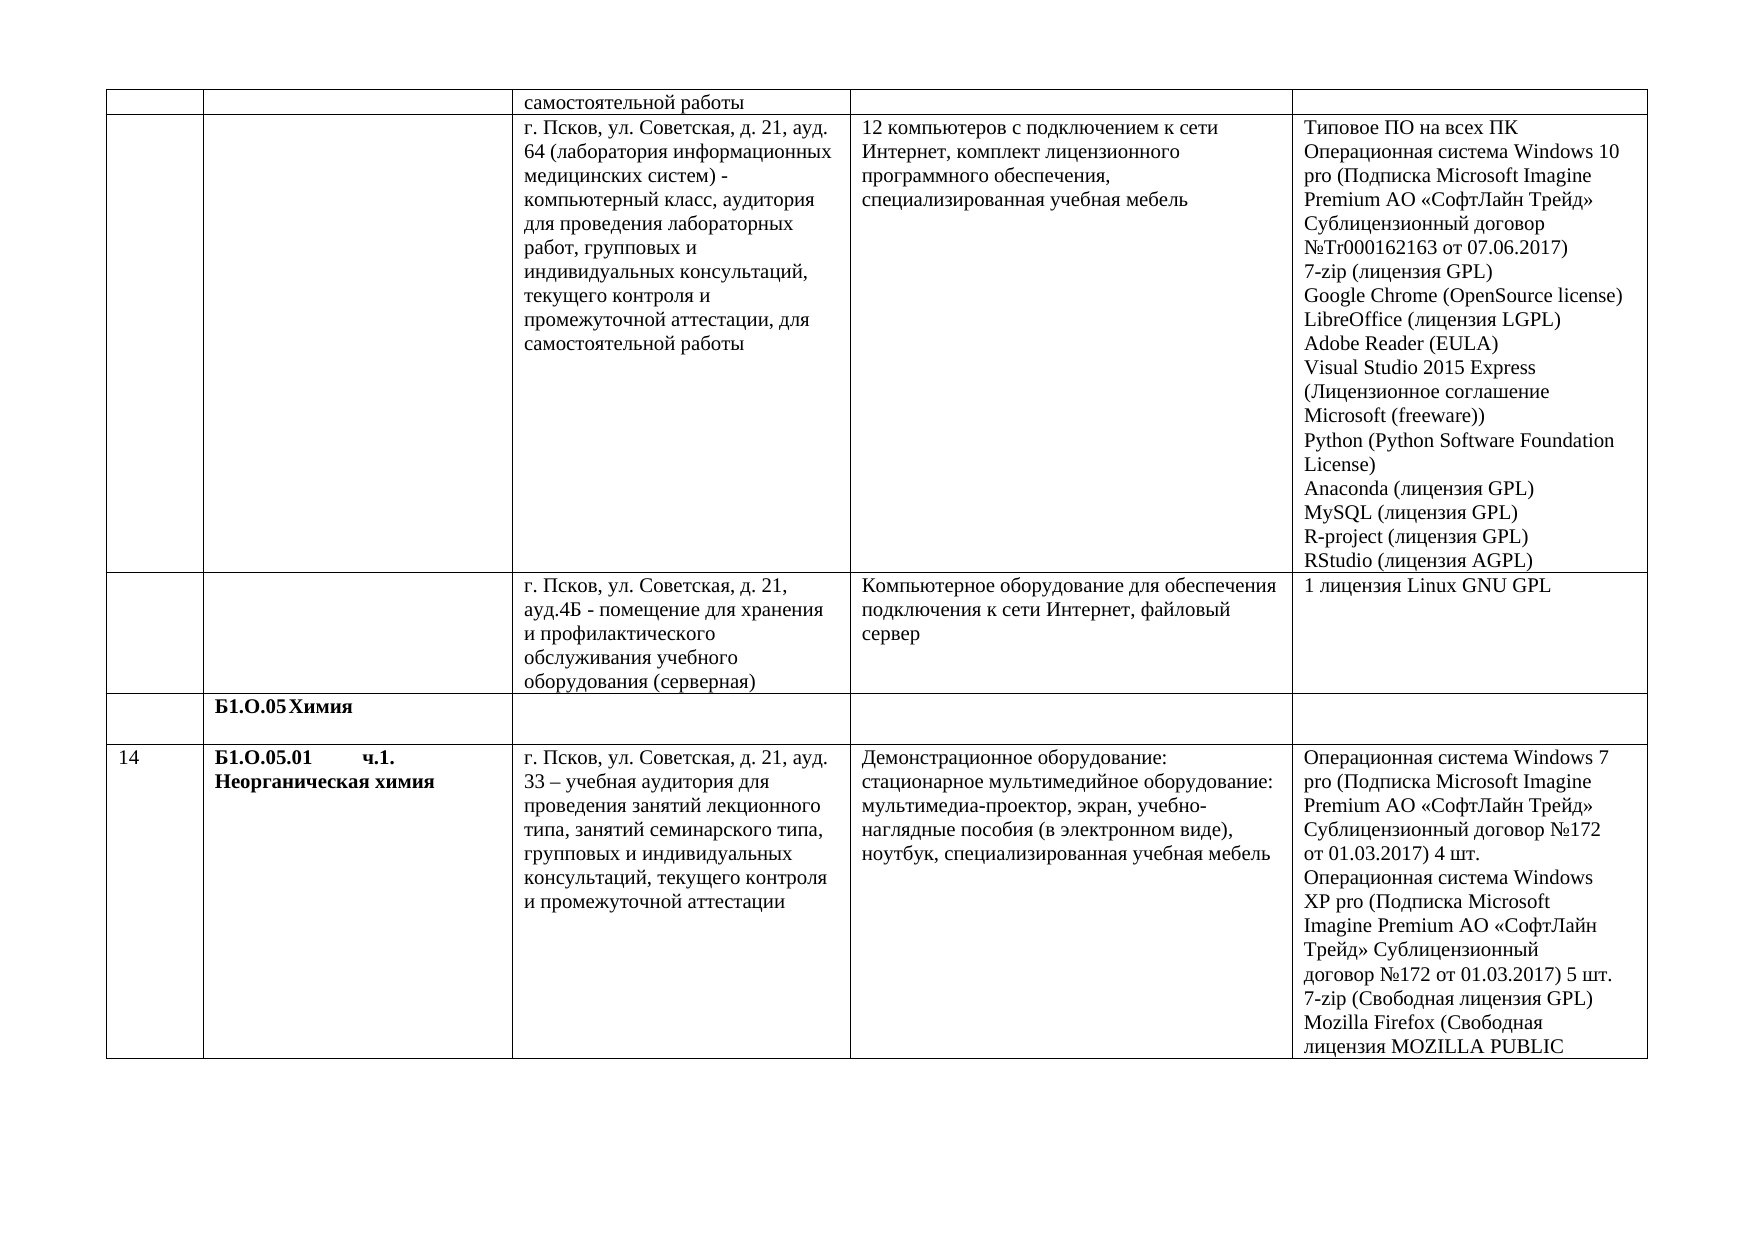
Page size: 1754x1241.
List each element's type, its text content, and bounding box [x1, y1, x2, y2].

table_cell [513, 745, 850, 1058]
table_cell 14 [107, 745, 203, 1058]
table_cell 12 компьютеров с подключением к сети Интернет, комплект лицензионного программного обеспечения, специализированная учебная мебель [851, 115, 1292, 572]
table_cell Типовое ПО на всех ПК Операционная система Windows 10 pro (Подписка Microsoft Imagine Premium АО «СофтЛайн Трейд» Сублицензионный договор №Tr000162163 от 07.06.2017) 7-zip (лицензия GPL) Google Chrome (OpenSource license) LibreOffice (лицензия LGPL) Adobe Reader (EULA) Visual Studio 2015 Express (Лицензионное соглашение Microsoft (freeware)) Python (Python Software Foundation License) Anaconda (лицензия GPL) MySQL (лицензия GPL) R-project (лицензия GPL) RStudio (лицензия AGPL) [1293, 115, 1647, 572]
table_cell [851, 694, 1292, 744]
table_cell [204, 745, 512, 1058]
table_cell [107, 694, 203, 744]
table_cell [204, 90, 512, 114]
table_cell [107, 573, 203, 693]
table_cell [107, 115, 203, 572]
table_cell [1293, 694, 1647, 744]
table_cell [204, 115, 512, 572]
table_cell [513, 90, 850, 114]
table_cell Компьютерное оборудование для обеспечения подключения к сети Интернет, файловый сервер [851, 573, 1292, 693]
table_cell [513, 694, 850, 744]
table_cell г. Псков, ул. Советская, д. 21, ауд. 64 (лаборатория информационных медицинских систем) - компьютерный класс, аудитория для проведения лабораторных работ, групповых и индивидуальных консультаций, текущего контроля и промежуточной аттестации, для самостоятельной работы [513, 115, 850, 572]
table_cell [1293, 90, 1647, 114]
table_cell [1293, 745, 1647, 1058]
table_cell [851, 745, 1292, 1058]
table_cell [204, 573, 512, 693]
table_cell Б1.О.05 Химия [204, 694, 512, 744]
table_cell 1 лицензия Linux GNU GPL [1293, 573, 1647, 693]
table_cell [851, 90, 1292, 114]
table_cell [107, 90, 203, 114]
table_cell г. Псков, ул. Советская, д. 21, ауд.4Б - помещение для хранения и профилактического обслуживания учебного оборудования (серверная) [513, 573, 850, 693]
